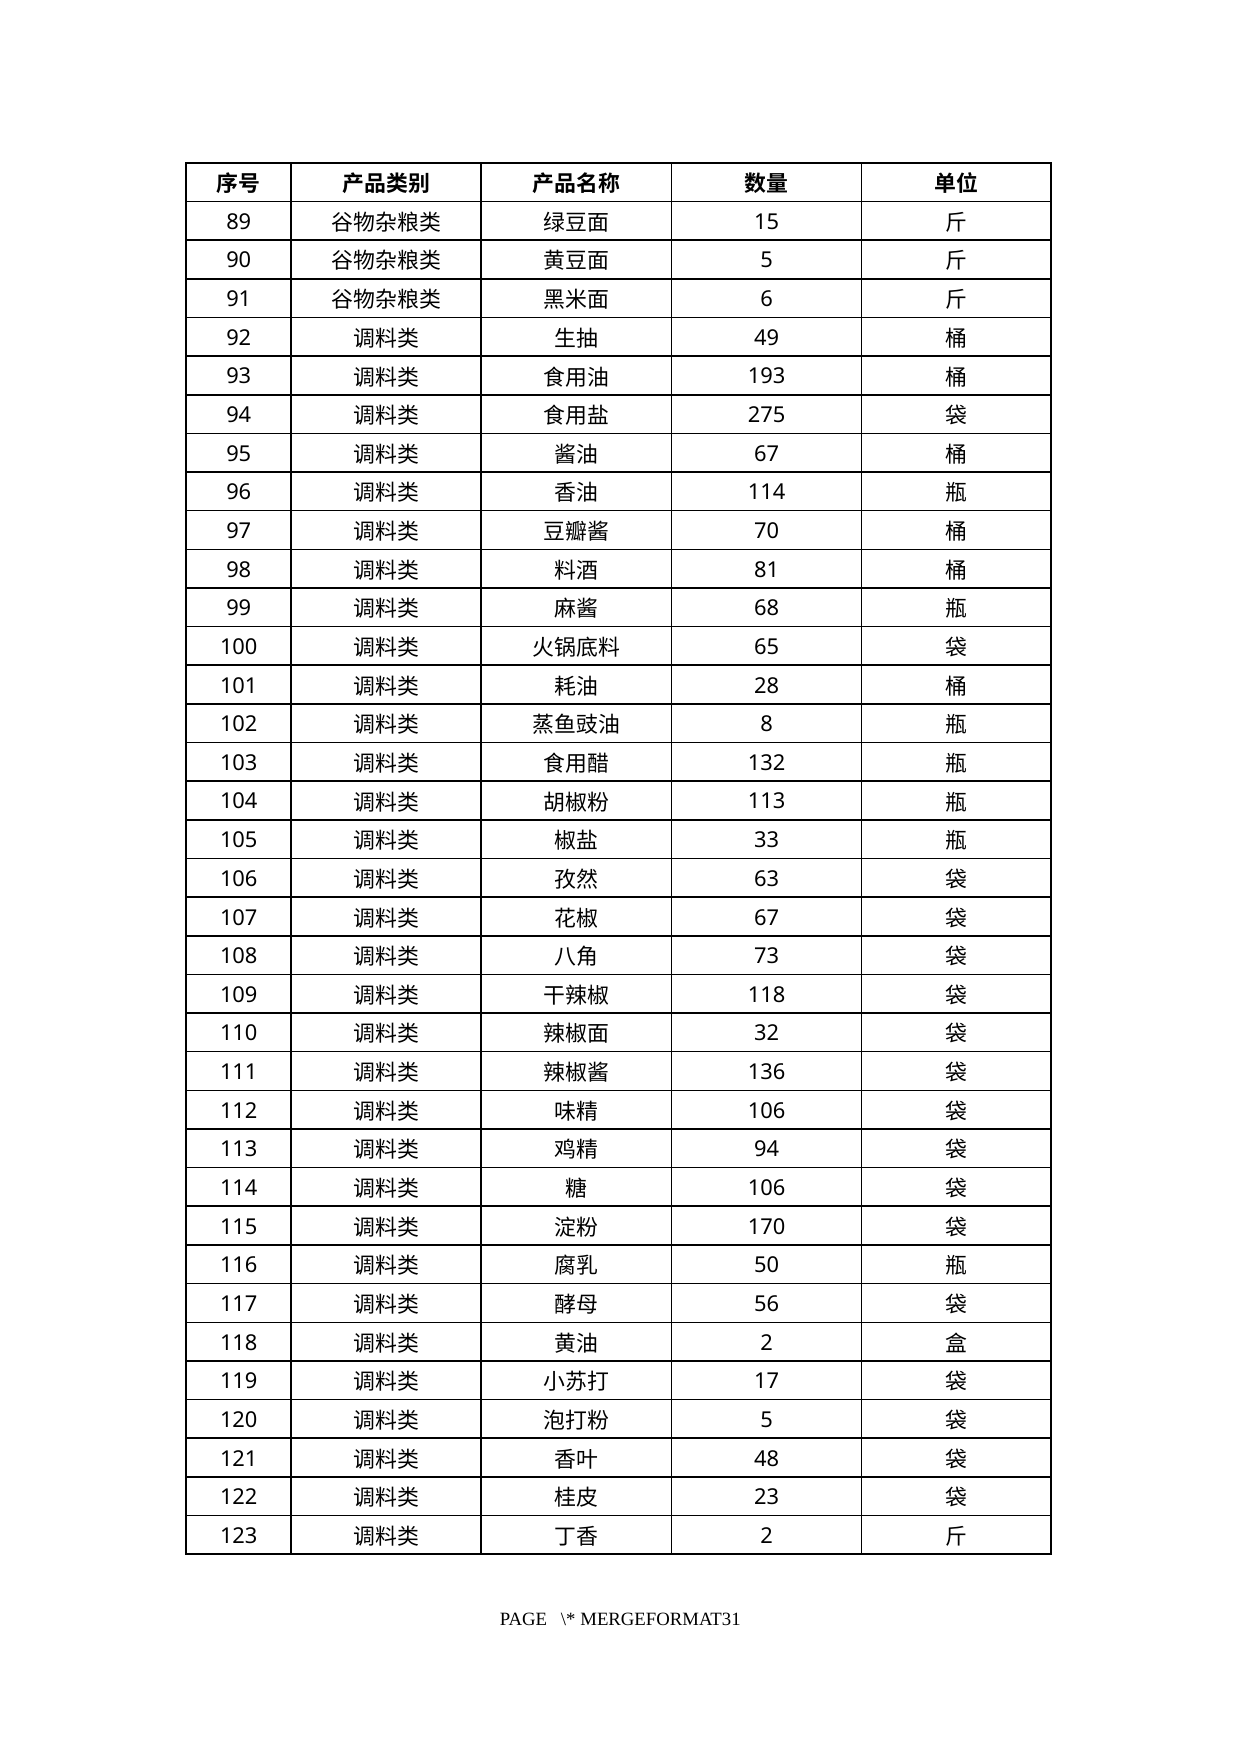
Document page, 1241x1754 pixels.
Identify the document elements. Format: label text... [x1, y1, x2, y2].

table_cell 114 [672, 473, 861, 510]
table_cell 桂皮 [482, 1478, 671, 1514]
table_cell 108 [187, 937, 290, 973]
table_cell 106 [672, 1168, 861, 1205]
table_cell 123 [187, 1516, 290, 1553]
table_cell 调料类 [292, 1091, 480, 1128]
table_cell 黄油 [482, 1323, 671, 1360]
table_header 产品名称 [482, 164, 671, 201]
table_cell 调料类 [292, 589, 480, 626]
table_cell 斤 [862, 1516, 1050, 1553]
table_cell 67 [672, 434, 861, 471]
table_cell 106 [672, 1091, 861, 1128]
table_cell 调料类 [292, 473, 480, 510]
table_cell 辣椒面 [482, 1014, 671, 1051]
table_cell 111 [187, 1052, 290, 1089]
table_cell 桶 [862, 318, 1050, 355]
table_cell 袋 [862, 1014, 1050, 1051]
table_cell 91 [187, 280, 290, 317]
table_cell 132 [672, 743, 861, 780]
table_cell 桶 [862, 434, 1050, 471]
table_cell 腐乳 [482, 1246, 671, 1283]
table_cell 袋 [862, 859, 1050, 896]
table_cell 70 [672, 511, 861, 548]
table_cell 102 [187, 705, 290, 742]
table_cell 调料类 [292, 434, 480, 471]
table_cell 调料类 [292, 1014, 480, 1051]
table_cell 袋 [862, 1091, 1050, 1128]
table_cell 32 [672, 1014, 861, 1051]
table_cell 119 [187, 1362, 290, 1399]
table_cell 干辣椒 [482, 975, 671, 1012]
table_cell 调料类 [292, 318, 480, 355]
table_cell 2 [672, 1323, 861, 1360]
table_cell 65 [672, 627, 861, 664]
table_cell 113 [187, 1130, 290, 1167]
table_cell 122 [187, 1478, 290, 1514]
table_cell 105 [187, 821, 290, 858]
table_cell 调料类 [292, 859, 480, 896]
table_cell 调料类 [292, 975, 480, 1012]
table_cell 68 [672, 589, 861, 626]
table_cell 115 [187, 1207, 290, 1244]
table_cell 瓶 [862, 705, 1050, 742]
table_cell 小苏打 [482, 1362, 671, 1399]
table_cell 袋 [862, 1400, 1050, 1437]
table_cell 绿豆面 [482, 202, 671, 239]
table_cell 96 [187, 473, 290, 510]
table_cell 袋 [862, 1052, 1050, 1089]
table_cell 94 [187, 396, 290, 432]
table_cell 调料类 [292, 1400, 480, 1437]
table_cell 酱油 [482, 434, 671, 471]
table_cell 5 [672, 1400, 861, 1437]
table_cell 黑米面 [482, 280, 671, 317]
table_cell 斤 [862, 202, 1050, 239]
table_cell 瓶 [862, 589, 1050, 626]
table_cell 调料类 [292, 396, 480, 432]
table_cell 49 [672, 318, 861, 355]
table_cell 调料类 [292, 782, 480, 819]
table_cell 调料类 [292, 1323, 480, 1360]
table_cell 桶 [862, 511, 1050, 548]
table_cell 调料类 [292, 898, 480, 935]
table_cell 生抽 [482, 318, 671, 355]
table_cell 8 [672, 705, 861, 742]
table_cell 97 [187, 511, 290, 548]
table_cell 袋 [862, 1284, 1050, 1321]
table_cell 调料类 [292, 511, 480, 548]
table_cell 料酒 [482, 550, 671, 587]
table_cell 谷物杂粮类 [292, 280, 480, 317]
table_cell 袋 [862, 937, 1050, 973]
table_cell 50 [672, 1246, 861, 1283]
table_cell 蒸鱼豉油 [482, 705, 671, 742]
table_cell 调料类 [292, 705, 480, 742]
table_cell 火锅底料 [482, 627, 671, 664]
table_cell 104 [187, 782, 290, 819]
table_cell 117 [187, 1284, 290, 1321]
table_cell 81 [672, 550, 861, 587]
table_cell 118 [187, 1323, 290, 1360]
table_cell 丁香 [482, 1516, 671, 1553]
table_cell 101 [187, 666, 290, 703]
table_header 产品类别 [292, 164, 480, 201]
table_cell 麻酱 [482, 589, 671, 626]
table_cell 94 [672, 1130, 861, 1167]
table_cell 瓶 [862, 782, 1050, 819]
table_cell 112 [187, 1091, 290, 1128]
table_cell 90 [187, 241, 290, 278]
table_cell 袋 [862, 1130, 1050, 1167]
table_cell 调料类 [292, 743, 480, 780]
table_cell 113 [672, 782, 861, 819]
table_cell 6 [672, 280, 861, 317]
table_cell 酵母 [482, 1284, 671, 1321]
table_cell 调料类 [292, 1246, 480, 1283]
table_cell 106 [187, 859, 290, 896]
table_cell 调料类 [292, 1439, 480, 1476]
table_cell 袋 [862, 1478, 1050, 1514]
table_cell 糖 [482, 1168, 671, 1205]
table_cell 调料类 [292, 550, 480, 587]
table_cell 食用盐 [482, 396, 671, 432]
table_cell 调料类 [292, 1168, 480, 1205]
table_cell 香叶 [482, 1439, 671, 1476]
table_cell 袋 [862, 396, 1050, 432]
table_cell 斤 [862, 280, 1050, 317]
table_cell 袋 [862, 1362, 1050, 1399]
table_cell 89 [187, 202, 290, 239]
table_cell 100 [187, 627, 290, 664]
table_cell 67 [672, 898, 861, 935]
table_cell 谷物杂粮类 [292, 202, 480, 239]
table_cell 泡打粉 [482, 1400, 671, 1437]
table_header 序号 [187, 164, 290, 201]
table_cell 136 [672, 1052, 861, 1089]
table_cell 107 [187, 898, 290, 935]
table_cell 袋 [862, 898, 1050, 935]
table_cell 73 [672, 937, 861, 973]
table_cell 275 [672, 396, 861, 432]
table_cell 黄豆面 [482, 241, 671, 278]
table_header 单位 [862, 164, 1050, 201]
table_cell 花椒 [482, 898, 671, 935]
table_cell 48 [672, 1439, 861, 1476]
table_cell 98 [187, 550, 290, 587]
table_cell 桶 [862, 357, 1050, 394]
table_cell 调料类 [292, 1284, 480, 1321]
table_cell 调料类 [292, 666, 480, 703]
table_cell 袋 [862, 1168, 1050, 1205]
table_cell 斤 [862, 241, 1050, 278]
table_cell 5 [672, 241, 861, 278]
table_cell 瓶 [862, 821, 1050, 858]
table_cell 袋 [862, 1439, 1050, 1476]
table_cell 调料类 [292, 1052, 480, 1089]
table_cell 103 [187, 743, 290, 780]
table_cell 桶 [862, 666, 1050, 703]
table_cell 调料类 [292, 1478, 480, 1514]
table_cell 114 [187, 1168, 290, 1205]
table_cell 调料类 [292, 1516, 480, 1553]
table_cell 瓶 [862, 1246, 1050, 1283]
table_cell 食用油 [482, 357, 671, 394]
table_cell 谷物杂粮类 [292, 241, 480, 278]
table_cell 23 [672, 1478, 861, 1514]
table_cell 99 [187, 589, 290, 626]
table_cell 调料类 [292, 1362, 480, 1399]
table_cell 116 [187, 1246, 290, 1283]
table_cell 袋 [862, 1207, 1050, 1244]
table_cell 瓶 [862, 473, 1050, 510]
table_cell 调料类 [292, 627, 480, 664]
table_cell 辣椒酱 [482, 1052, 671, 1089]
table_cell 15 [672, 202, 861, 239]
table_cell 33 [672, 821, 861, 858]
table_cell 瓶 [862, 743, 1050, 780]
table_cell 胡椒粉 [482, 782, 671, 819]
table_cell 袋 [862, 627, 1050, 664]
table_cell 袋 [862, 975, 1050, 1012]
table_cell 调料类 [292, 357, 480, 394]
table_cell 孜然 [482, 859, 671, 896]
table_cell 食用醋 [482, 743, 671, 780]
table_cell 调料类 [292, 1130, 480, 1167]
table_cell 桶 [862, 550, 1050, 587]
table_cell 17 [672, 1362, 861, 1399]
table_cell 香油 [482, 473, 671, 510]
table_cell 豆瓣酱 [482, 511, 671, 548]
table_cell 鸡精 [482, 1130, 671, 1167]
table_cell 193 [672, 357, 861, 394]
table_cell 56 [672, 1284, 861, 1321]
table_cell 椒盐 [482, 821, 671, 858]
table_cell 调料类 [292, 821, 480, 858]
table_cell 118 [672, 975, 861, 1012]
table_cell 耗油 [482, 666, 671, 703]
table_cell 170 [672, 1207, 861, 1244]
table_cell 92 [187, 318, 290, 355]
table_cell 95 [187, 434, 290, 471]
table_cell 八角 [482, 937, 671, 973]
table_cell 120 [187, 1400, 290, 1437]
table_cell 110 [187, 1014, 290, 1051]
table_cell 28 [672, 666, 861, 703]
table_cell 63 [672, 859, 861, 896]
table_cell 盒 [862, 1323, 1050, 1360]
table_cell 93 [187, 357, 290, 394]
table_cell 调料类 [292, 937, 480, 973]
table_cell 味精 [482, 1091, 671, 1128]
table_header 数量 [672, 164, 861, 201]
table_cell 调料类 [292, 1207, 480, 1244]
table_cell 121 [187, 1439, 290, 1476]
table_cell 109 [187, 975, 290, 1012]
table_cell 2 [672, 1516, 861, 1553]
table_cell 淀粉 [482, 1207, 671, 1244]
